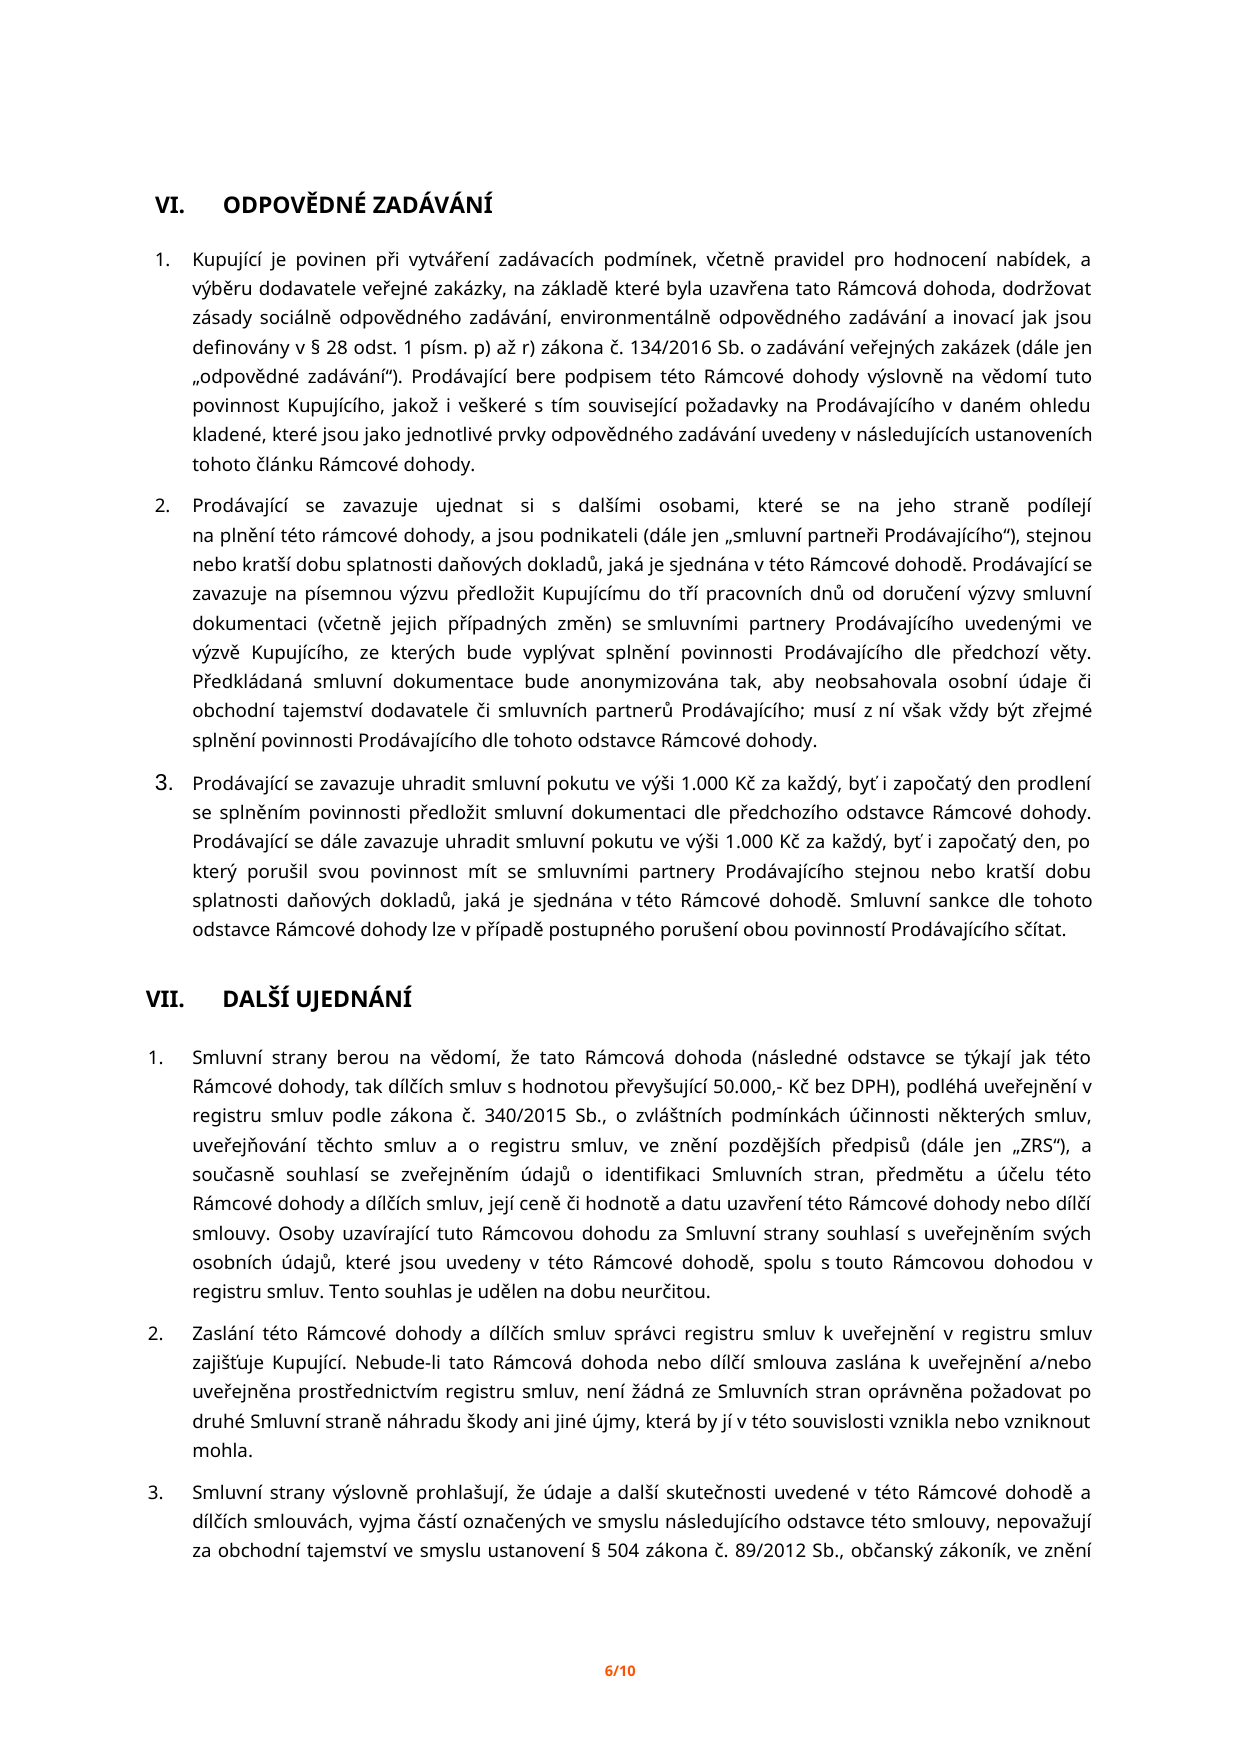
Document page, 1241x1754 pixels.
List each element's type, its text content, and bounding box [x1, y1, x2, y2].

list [148, 1479, 1093, 1563]
list Smluvní strany berou na vědomí, že tato Rámcová dohoda (následné odstavce se týkají jak této Rámcové dohody, tak dílčích smluv s hodnotou převyšující 50.000,- Kč bez DPH), podléhá uveřejnění v registru smluv podle zákona č. 340/2015 Sb., o zvláštních podmínkách účinnosti některých smluv, uveřejňování těchto smluv a o registru smluv, ve znění pozdějších předpisů (dále jen „ZRS“), a současně souhlasí se zveřejněním údajů o identifikaci Smluvních stran, předmětu a účelu této Rámcové dohody a dílčích smluv, její ceně či hodnotě a datu uzavření této Rámcové dohody nebo dílčí smlouvy. Osoby uzavírající tuto Rámcovou dohodu za Smluvní strany souhlasí s uveřejněním svých osobních údajů, které jsou uvedeny v této Rámcové dohodě, spolu s touto Rámcovou dohodou v registru smluv. Tento souhlas je udělen na dobu neurčitou. [148, 1044, 1093, 1304]
list Kupující je povinen při vytváření zadávacích podmínek, včetně pravidel pro hodnocení nabídek, a výběru dodavatele veřejné zakázky, na základě které byla uzavřena tato Rámcová dohoda, dodržovat zásady sociálně odpovědného zadávání, environmentálně odpovědného zadávání a inovací jak jsou definovány v § 28 odst. 1 písm. p) až r) zákona č. 134/2016 Sb. o zadávání veřejných zakázek (dále jen „odpovědné zadávání“). Prodávající bere podpisem této Rámcové dohody výslovně na vědomí tuto povinnost Kupujícího, jakož i veškeré s tím související požadavky na Prodávajícího v daném ohledu kladené, které jsou jako jednotlivé prvky odpovědného zadávání uvedeny v následujících ustanoveních tohoto článku Rámcové dohody. [154, 246, 1093, 477]
list DALŠÍ UJEDNÁNÍ [185, 983, 1093, 1014]
list ODPOVĚDNÉ ZADÁVÁNÍ [185, 189, 1093, 221]
list Zaslání této Rámcové dohody a dílčích smluv správci registru smluv k uveřejnění v registru smluv zajišťuje Kupující. Nebude-li tato Rámcová dohoda nebo dílčí smlouva zaslána k uveřejnění a/nebo uveřejněna prostřednictvím registru smluv, není žádná ze Smluvních stran oprávněna požadovat po druhé Smluvní straně náhradu škody ani jiné újmy, která by jí v této souvislosti vznikla nebo vzniknout mohla. [148, 1320, 1093, 1463]
list Prodávající se zavazuje ujednat si s dalšími osobami, které se na jeho straně podílejí na plnění této rámcové dohody, a jsou podnikateli (dále jen „smluvní partneři Prodávajícího“), stejnou nebo kratší dobu splatnosti daňových dokladů, jaká je sjednána v této Rámcové dohodě. Prodávající se zavazuje na písemnou výzvu předložit Kupujícímu do tří pracovních dnů od doručení výzvy smluvní dokumentaci (včetně jejich případných změn) se smluvními partnery Prodávajícího uvedenými ve výzvě Kupujícího, ze kterých bude vyplývat splnění povinnosti Prodávajícího dle předchozí věty. Předkládaná smluvní dokumentace bude anonymizována tak, aby neobsahovala osobní údaje či obchodní tajemství dodavatele či smluvních partnerů Prodávajícího; musí z ní však vždy být zřejmé splnění povinnosti Prodávajícího dle tohoto odstavce Rámcové dohody. [154, 493, 1093, 752]
list Prodávající se zavazuje uhradit smluvní pokutu ve výši 1.000 Kč za každý, byť i započatý den prodlení se splněním povinnosti předložit smluvní dokumentaci dle předchozího odstavce Rámcové dohody. Prodávající se dále zavazuje uhradit smluvní pokutu ve výši 1.000 Kč za každý, byť i započatý den, po který porušil svou povinnost mít se smluvními partnery Prodávajícího stejnou nebo kratší dobu splatnosti daňových dokladů, jaká je sjednána v této Rámcové dohodě. Smluvní sankce dle tohoto odstavce Rámcové dohody lze v případě postupného porušení obou povinností Prodávajícího sčítat. [154, 769, 1093, 942]
